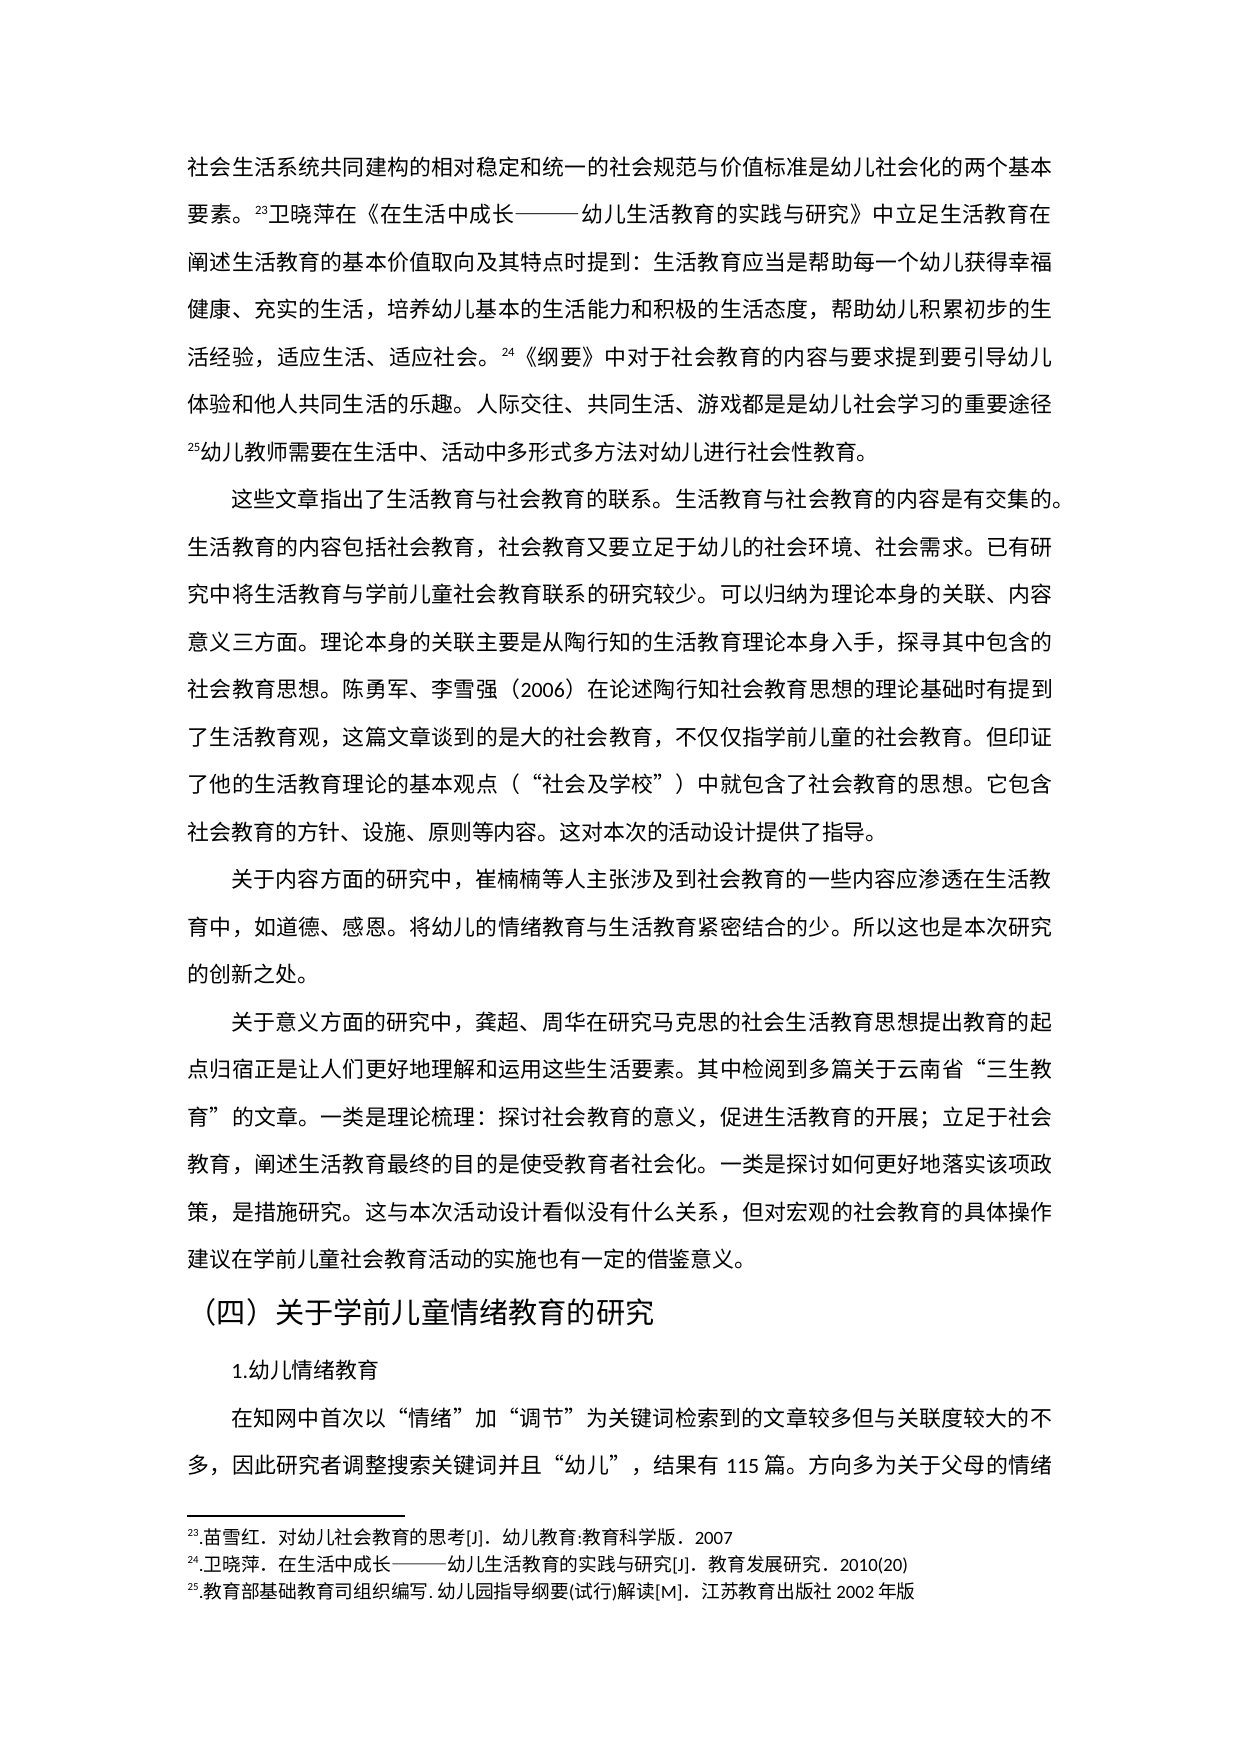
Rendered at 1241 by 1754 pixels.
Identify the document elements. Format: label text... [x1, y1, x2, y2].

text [187, 1401, 1053, 1480]
text 这些文章指出了生活教育与社会教育的联系。生活教育与社会教育的内容是有交集的。生活教育的内容包括社会教育，社会教育又要立足于幼儿的社会环境、社会需求。已有研究中将生活教育与学前儿童社会教育联系的研究较少。可以归纳为理论本身的关联、内容、意义三方面。理论本身的关联主要是从陶行知的生活教育理论本身入手，探寻其中包含的社会教育思想。陈勇军、李雪强（2006）在论述陶行知社会教育思想的理论基础时有提到了生活教育观，这篇文章谈到的是大的社会教育，不仅仅指学前儿童的社会教育。但印证了他的生活教育理论的基本观点（“社会及学校”）中就包含了社会教育的思想。它包含社会教育的方针、设施、原则等内容。这对本次的活动设计提供了指导。 [187, 482, 1053, 847]
text 关于内容方面的研究中，崔楠楠等人主张涉及到社会教育的一些内容应渗透在生活教育中，如道德、感恩。将幼儿的情绪教育与生活教育紧密结合的少。所以这也是本次研究的创新之处。 [187, 862, 1053, 989]
subtitle （四）关于学前儿童情绪教育的研究 [187, 1290, 1053, 1332]
text 关于意义方面的研究中，龚超、周华在研究马克思的社会生活教育思想提出教育的起点归宿正是让人们更好地理解和运用这些生活要素。其中检阅到多篇关于云南省“三生教育”的文章。一类是理论梳理：探讨社会教育的意义，促进生活教育的开展；立足于社会教育，阐述生活教育最终的目的是使受教育者社会化。一类是探讨如何更好地落实该项政策，是措施研究。这与本次活动设计看似没有什么关系，但对宏观的社会教育的具体操作建议在学前儿童社会教育活动的实施也有一定的借鉴意义。 [187, 1005, 1053, 1274]
text 1.幼儿情绪教育 [187, 1353, 1053, 1385]
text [187, 150, 1053, 467]
